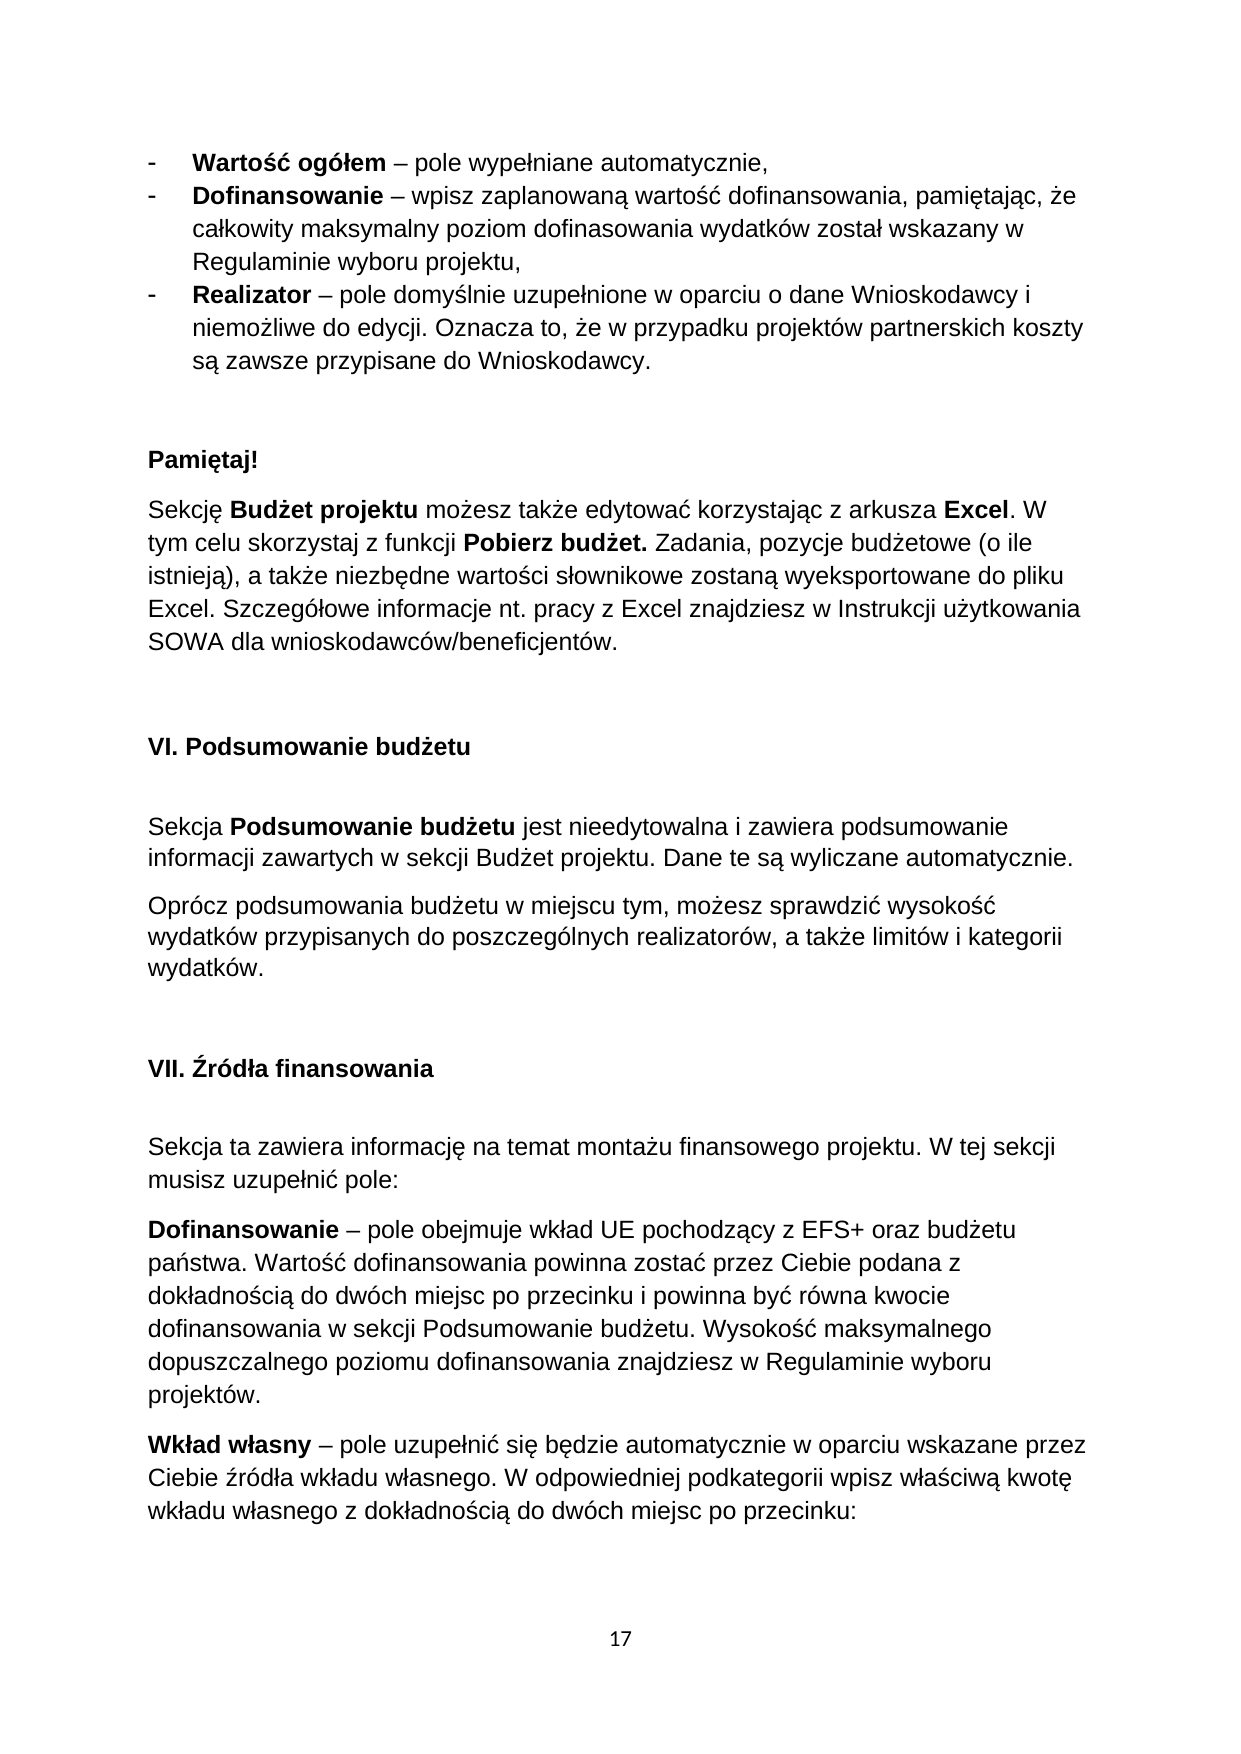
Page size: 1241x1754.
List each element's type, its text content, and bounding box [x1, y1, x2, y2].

text Sekcja Podsumowanie budżetu jest nieedytowalna i zawiera podsumowanie informacji zawartych w sekcji Budżet projektu. Dane te są wyliczane automatycznie. [148, 812, 1093, 872]
list Realizator – pole domyślnie uzupełnione w oparciu o dane Wnioskodawcy i niemożliwe do edycji. Oznacza to, że w przypadku projektów partnerskich koszty są zawsze przypisane do Wnioskodawcy. [148, 280, 1093, 375]
list Wartość ogółem – pole wypełniane automatycznie, [148, 148, 1093, 176]
text Pamiętaj! [148, 445, 1093, 474]
text Sekcja ta zawiera informację na temat montażu finansowego projektu. W tej sekcji musisz uzupełnić pole: [148, 1132, 1093, 1194]
subtitle VI. Podsumowanie budżetu [148, 732, 1093, 761]
text Oprócz podsumowania budżetu w miejscu tym, możesz sprawdzić wysokość wydatków przypisanych do poszczególnych realizatorów, a także limitów i kategorii wydatków. [148, 891, 1093, 982]
subtitle VII. Źródła finansowania [148, 1054, 1093, 1083]
text Wkład własny – pole uzupełnić się będzie automatycznie w oparciu wskazane przez Ciebie źródła wkładu własnego. W odpowiedniej podkategorii wpisz właściwą kwotę wkładu własnego z dokładnością do dwóch miejsc po przecinku: [148, 1429, 1093, 1524]
text Dofinansowanie – pole obejmuje wkład UE pochodzący z EFS+ oraz budżetu państwa. Wartość dofinansowania powinna zostać przez Ciebie podana z dokładnością do dwóch miejsc po przecinku i powinna być równa kwocie dofinansowania w sekcji Podsumowanie budżetu. Wysokość maksymalnego dopuszczalnego poziomu dofinansowania znajdziesz w Regulaminie wyboru projektów. [148, 1215, 1093, 1409]
text Sekcję Budżet projektu możesz także edytować korzystając z arkusza Excel. W tym celu skorzystaj z funkcji Pobierz budżet. Zadania, pozycje budżetowe (o ile istnieją), a także niezbędne wartości słownikowe zostaną wyeksportowane do pliku Excel. Szczegółowe informacje nt. pracy z Excel znajdziesz w Instrukcji użytkowania SOWA dla wnioskodawców/beneficjentów. [148, 495, 1093, 656]
list Dofinansowanie – wpisz zaplanowaną wartość dofinansowania, pamiętając, że całkowity maksymalny poziom dofinasowania wydatków został wskazany w Regulaminie wyboru projektu, [148, 181, 1093, 276]
